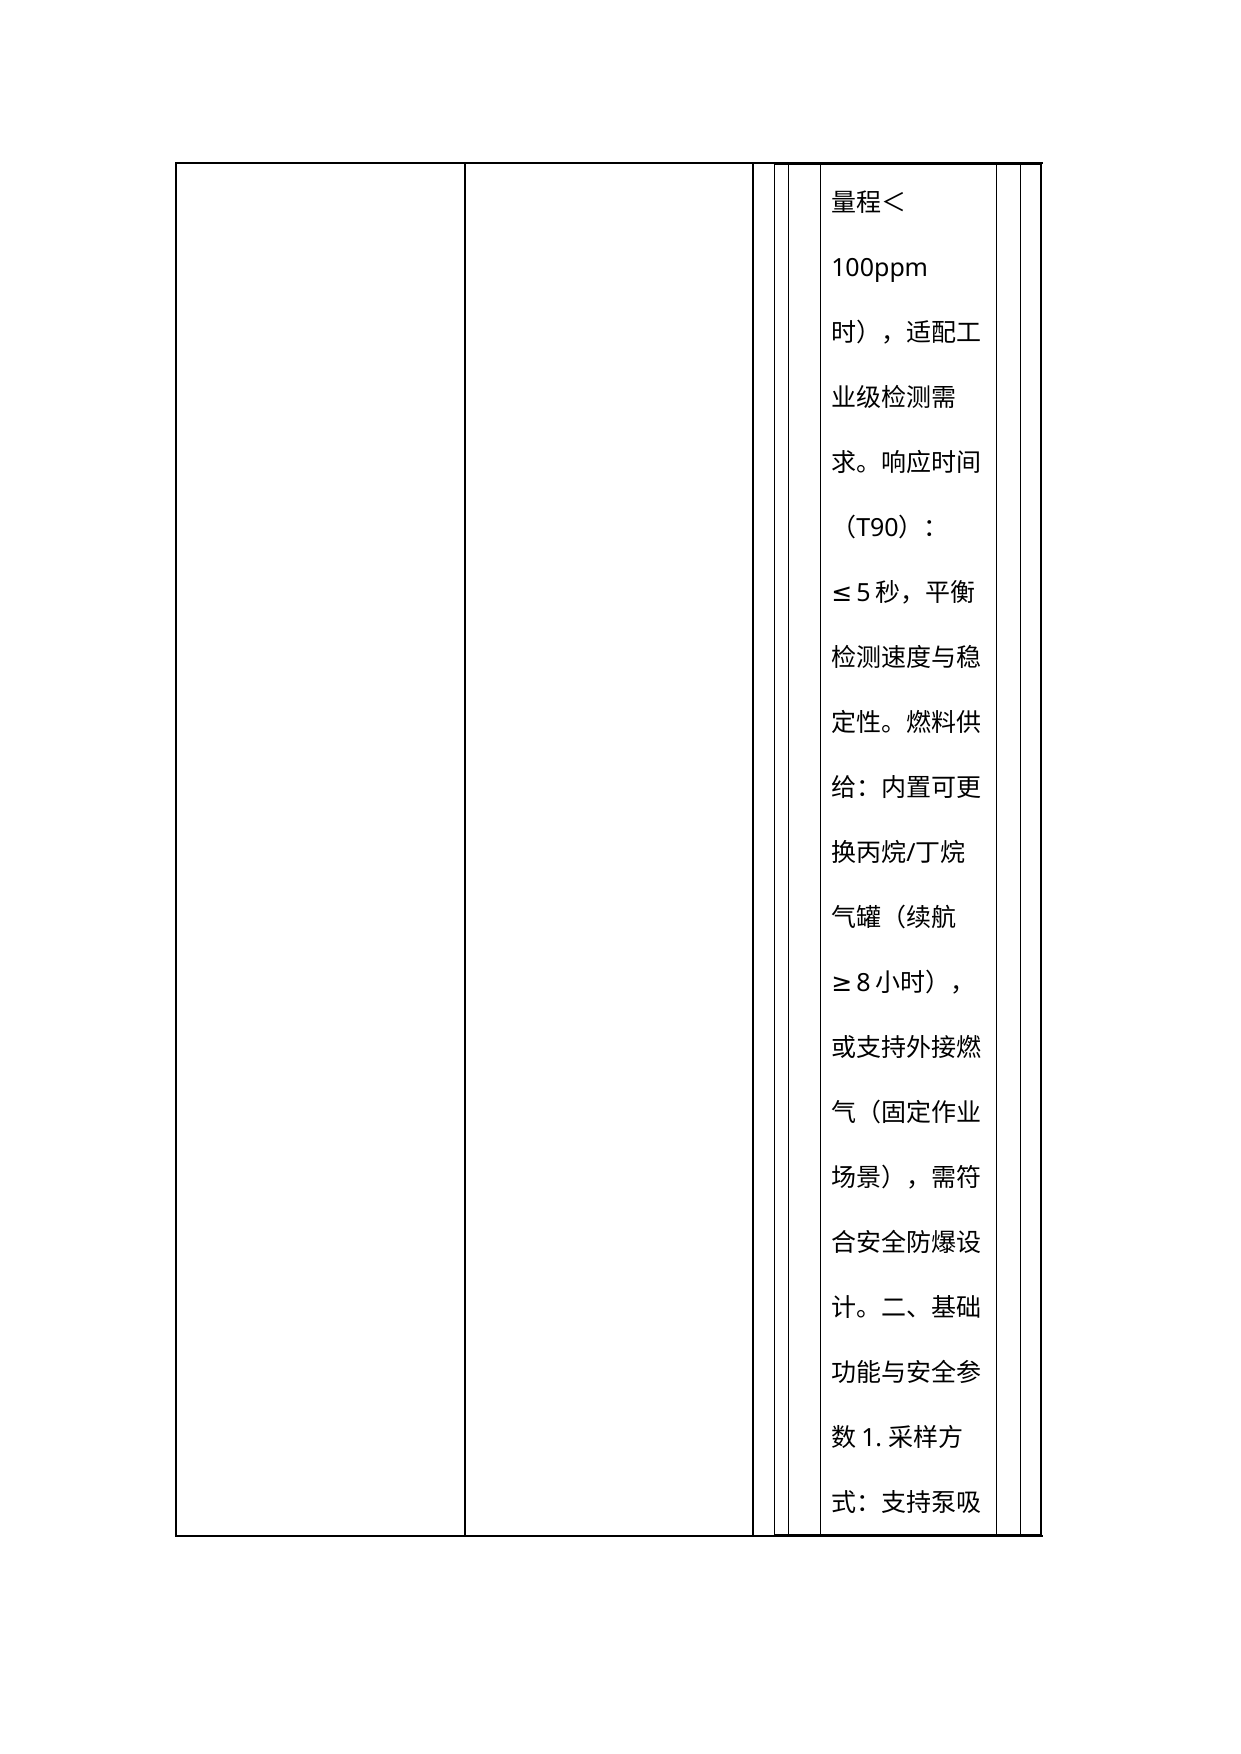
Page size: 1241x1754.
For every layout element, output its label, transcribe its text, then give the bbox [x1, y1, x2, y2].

table_cell [1021, 165, 1040, 1534]
table_cell [466, 164, 752, 1535]
table_cell [789, 165, 820, 1534]
table_cell [775, 165, 788, 1534]
table_cell [997, 165, 1020, 1534]
table_cell [821, 165, 996, 1534]
table_cell [754, 164, 774, 1535]
table_cell 1 [177, 164, 464, 1535]
